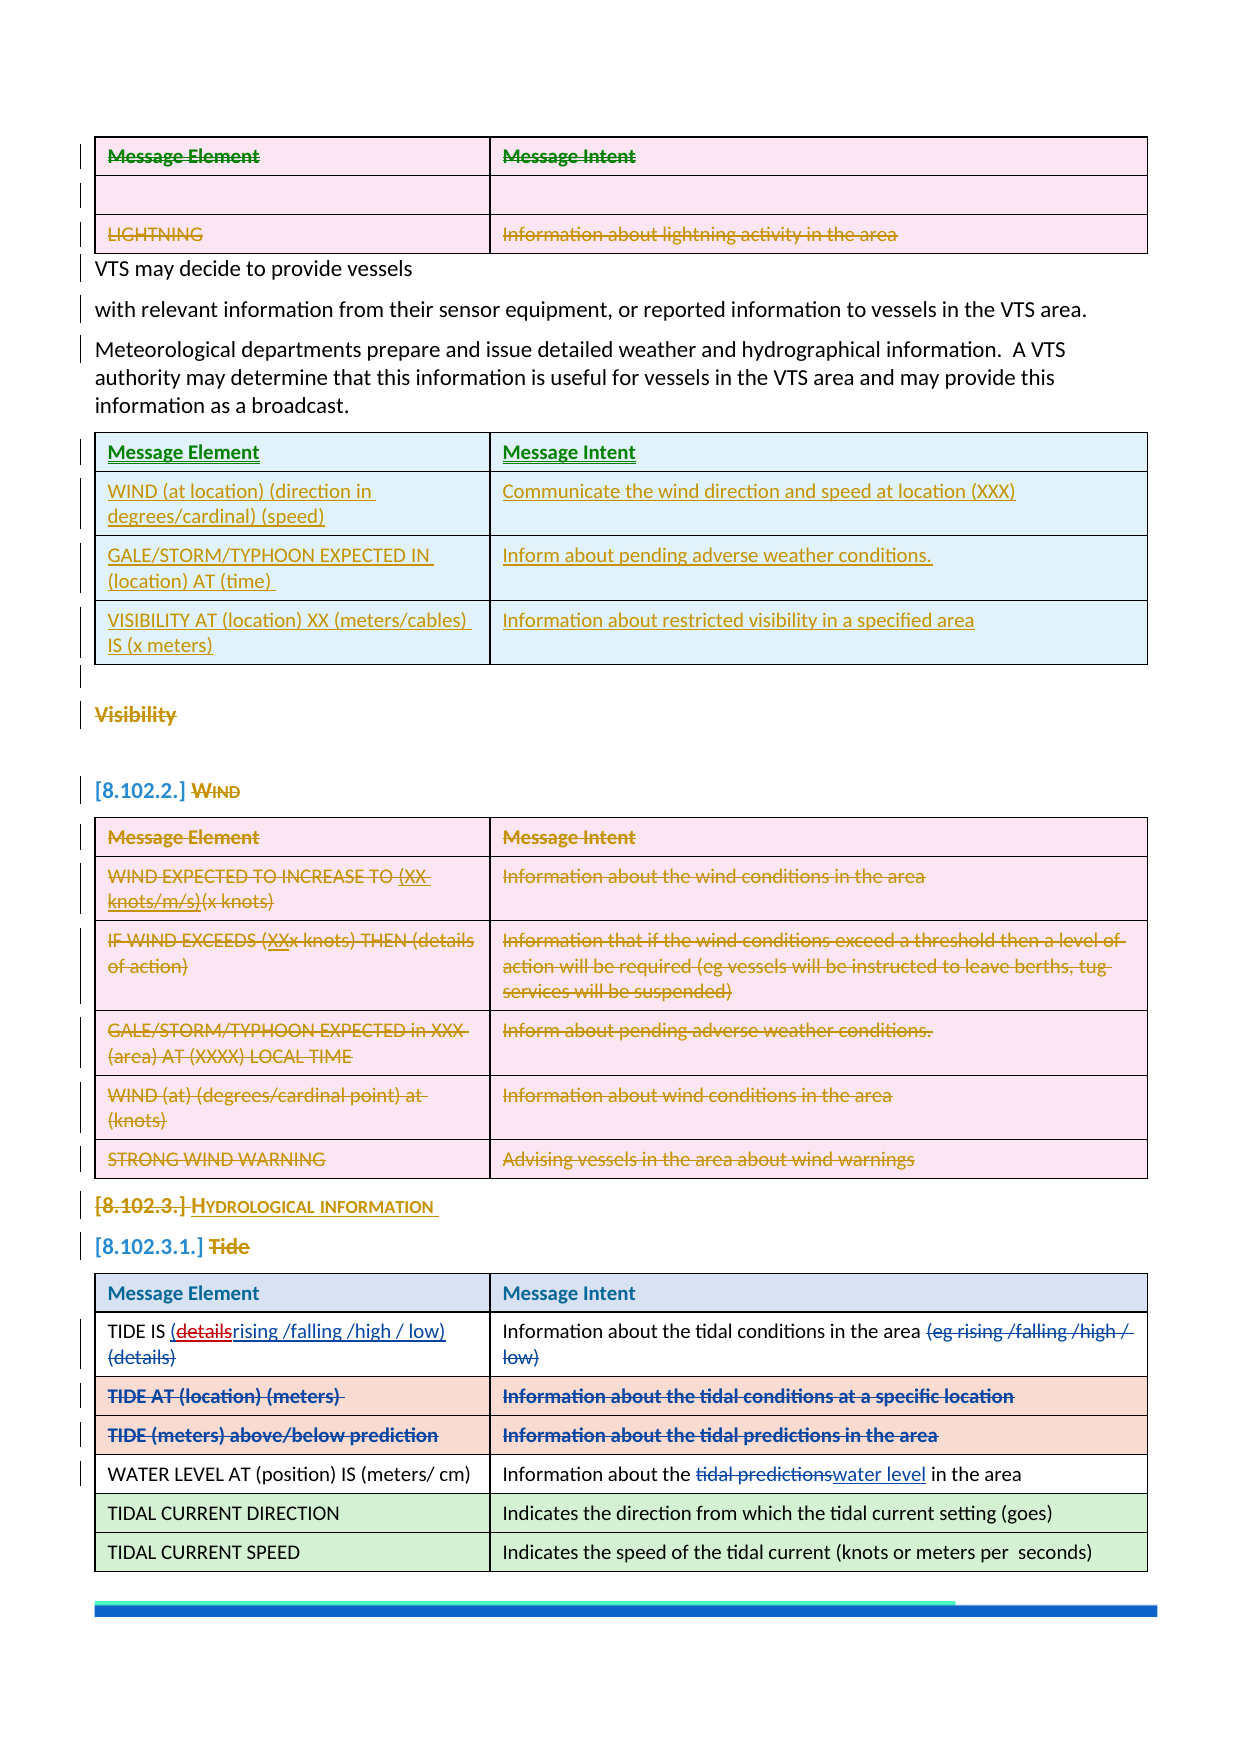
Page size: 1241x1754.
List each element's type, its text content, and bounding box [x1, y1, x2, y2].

table_cell TIDE IS [96, 1313, 489, 1376]
table_cell WATER LEVEL AT (position) IS (meters/ cm) [96, 1455, 489, 1493]
table_header Message Element [96, 1274, 489, 1311]
table_cell TIDAL CURRENT SPEED [96, 1533, 489, 1571]
table_cell Indicates the direction from which the tidal current setting (goes) [491, 1494, 1147, 1532]
table_header Message Intent [491, 1274, 1147, 1311]
table_cell Information about the tidal conditions in the area [491, 1313, 1147, 1376]
table_cell Indicates the speed of the tidal current (knots or meters per seconds) [491, 1533, 1147, 1571]
picture [94, 1601, 1158, 1617]
table_cell Information about the tidal conditions at a specific location [491, 1377, 1147, 1415]
table_cell TIDE (meters) above/below prediction [96, 1416, 489, 1454]
table_cell TIDE AT (location) (meters) [96, 1377, 489, 1415]
table_cell Information about the in the area [491, 1455, 1147, 1493]
table_cell TIDAL CURRENT DIRECTION [96, 1494, 489, 1532]
table_cell Information about the tidal predictions in the area [491, 1416, 1147, 1454]
